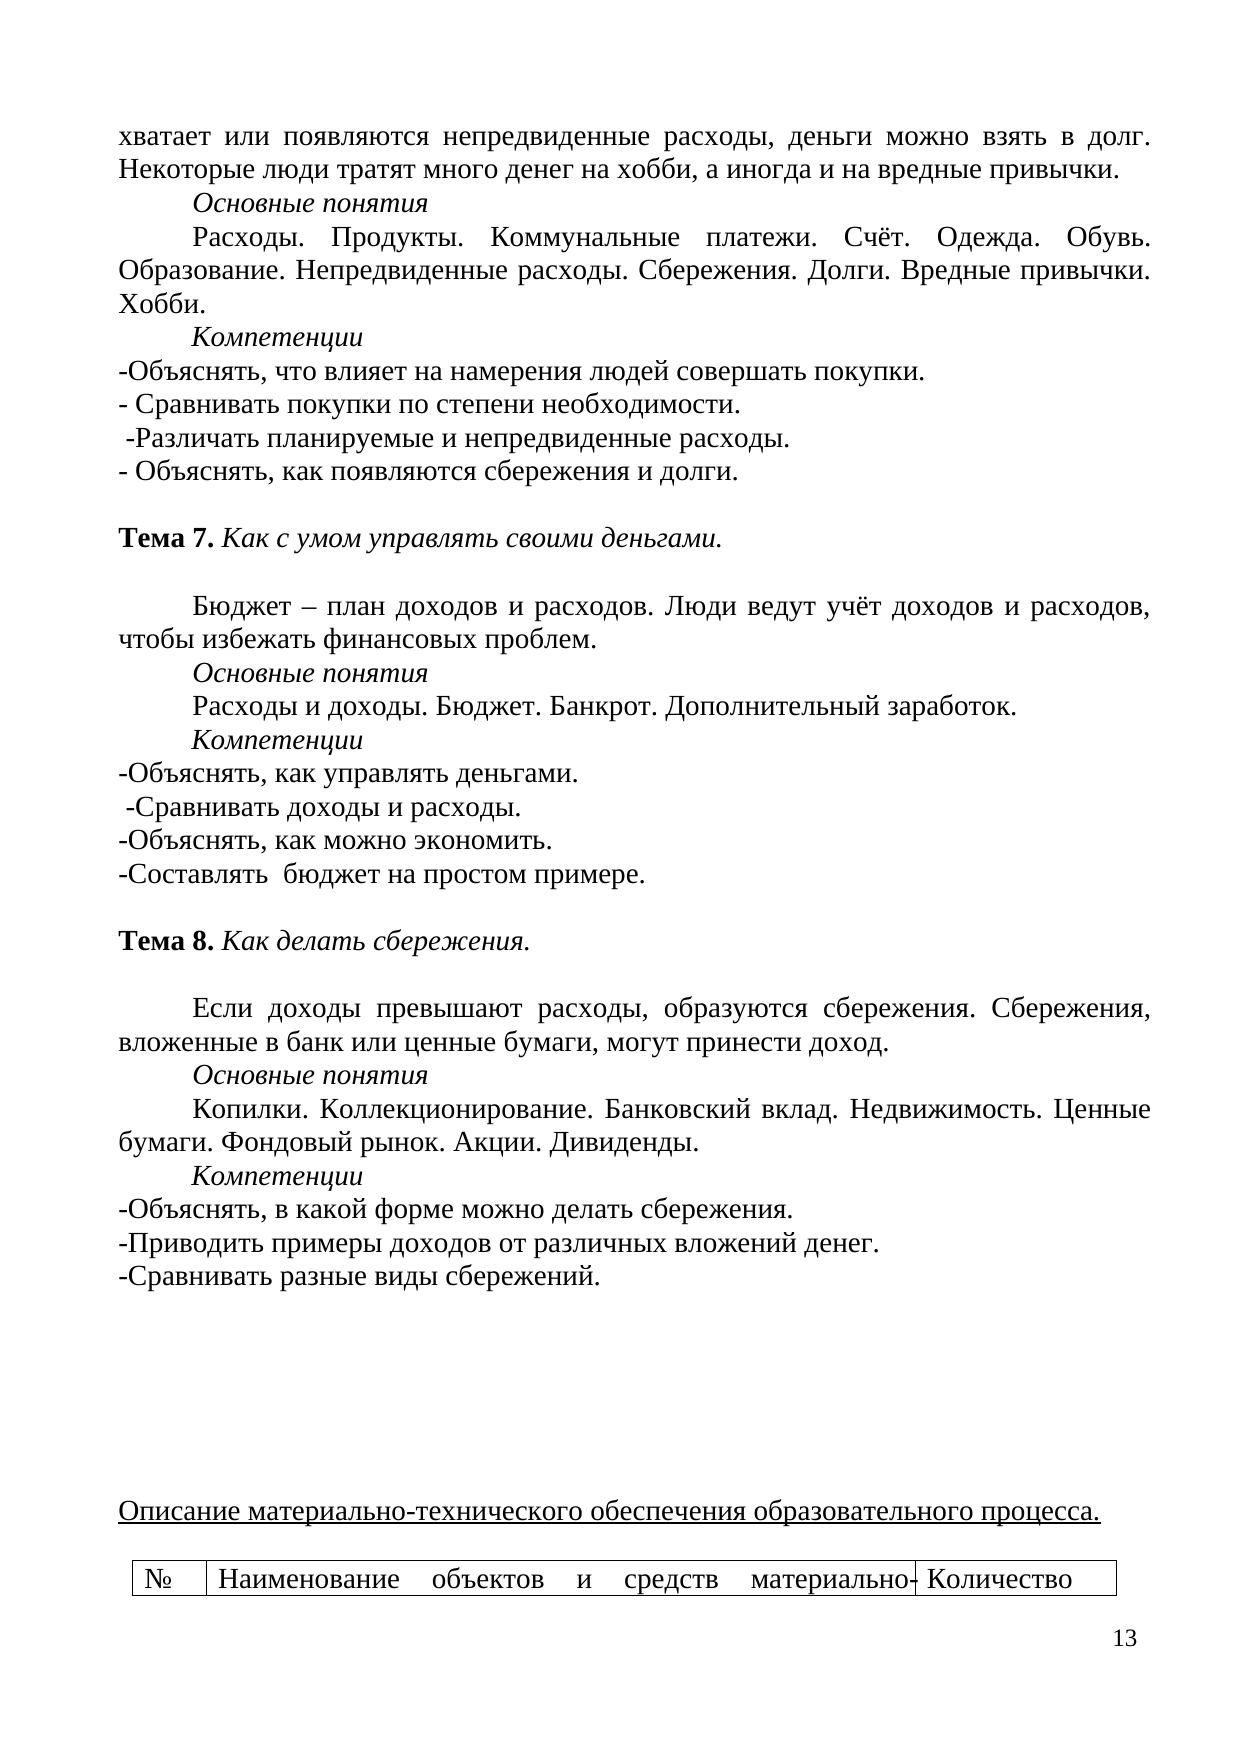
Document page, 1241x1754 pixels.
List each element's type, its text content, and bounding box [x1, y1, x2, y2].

text -Сравнивать доходы и расходы. [118, 789, 1152, 822]
text Бюджет – план доходов и расходов. Люди ведут учёт доходов и расходов, чтобы избежать финансовых проблем. [118, 588, 1152, 655]
text Если доходы превышают расходы, образуются сбережения. Сбережения, вложенные в банк или ценные бумаги, могут принести доход. [118, 990, 1152, 1057]
text -Приводить примеры доходов от различных вложений денег. [118, 1225, 1152, 1258]
text Компетенции [118, 319, 1152, 353]
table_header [207, 1561, 915, 1595]
text Компетенции [118, 1158, 1152, 1191]
text Копилки. Коллекционирование. Банковский вклад. Недвижимость. Ценные бумаги. Фондовый рынок. Акции. Дивиденды. [118, 1091, 1152, 1158]
text Описание материально-технического обеспечения образовательного процесса. [118, 1493, 1152, 1527]
text - Объяснять, как появляются сбережения и долги. [118, 453, 1152, 487]
text -Сравнивать разные виды сбережений. [118, 1258, 1152, 1292]
text -Объяснять, как управлять деньгами. [118, 755, 1152, 789]
text Основные понятия [118, 655, 1152, 688]
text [118, 118, 1152, 185]
text Компетенции [118, 722, 1152, 755]
text -Объяснять, что влияет на намерения людей совершать покупки. [118, 353, 1152, 386]
table_header Количество [916, 1561, 1116, 1595]
text -Объяснять, в какой форме можно делать сбережения. [118, 1191, 1152, 1225]
text Расходы. Продукты. Коммунальные платежи. Счёт. Одежда. Обувь. Образование. Непредвиденные расходы. Сбережения. Долги. Вредные привычки. Хобби. [118, 219, 1152, 319]
text Тема 8. Как делать сбережения. [118, 923, 1152, 957]
text -Различать планируемые и непредвиденные расходы. [118, 420, 1152, 453]
text Тема 7. Как с умом управлять своими деньгами. [118, 521, 1152, 554]
text - Сравнивать покупки по степени необходимости. [118, 386, 1152, 420]
text Основные понятия [118, 185, 1152, 219]
text Расходы и доходы. Бюджет. Банкрот. Дополнительный заработок. [118, 688, 1152, 722]
text -Составлять бюджет на простом примере. [118, 856, 1152, 889]
text Основные понятия [118, 1057, 1152, 1091]
text -Объяснять, как можно экономить. [118, 822, 1152, 856]
table_header № п/п [133, 1561, 206, 1595]
